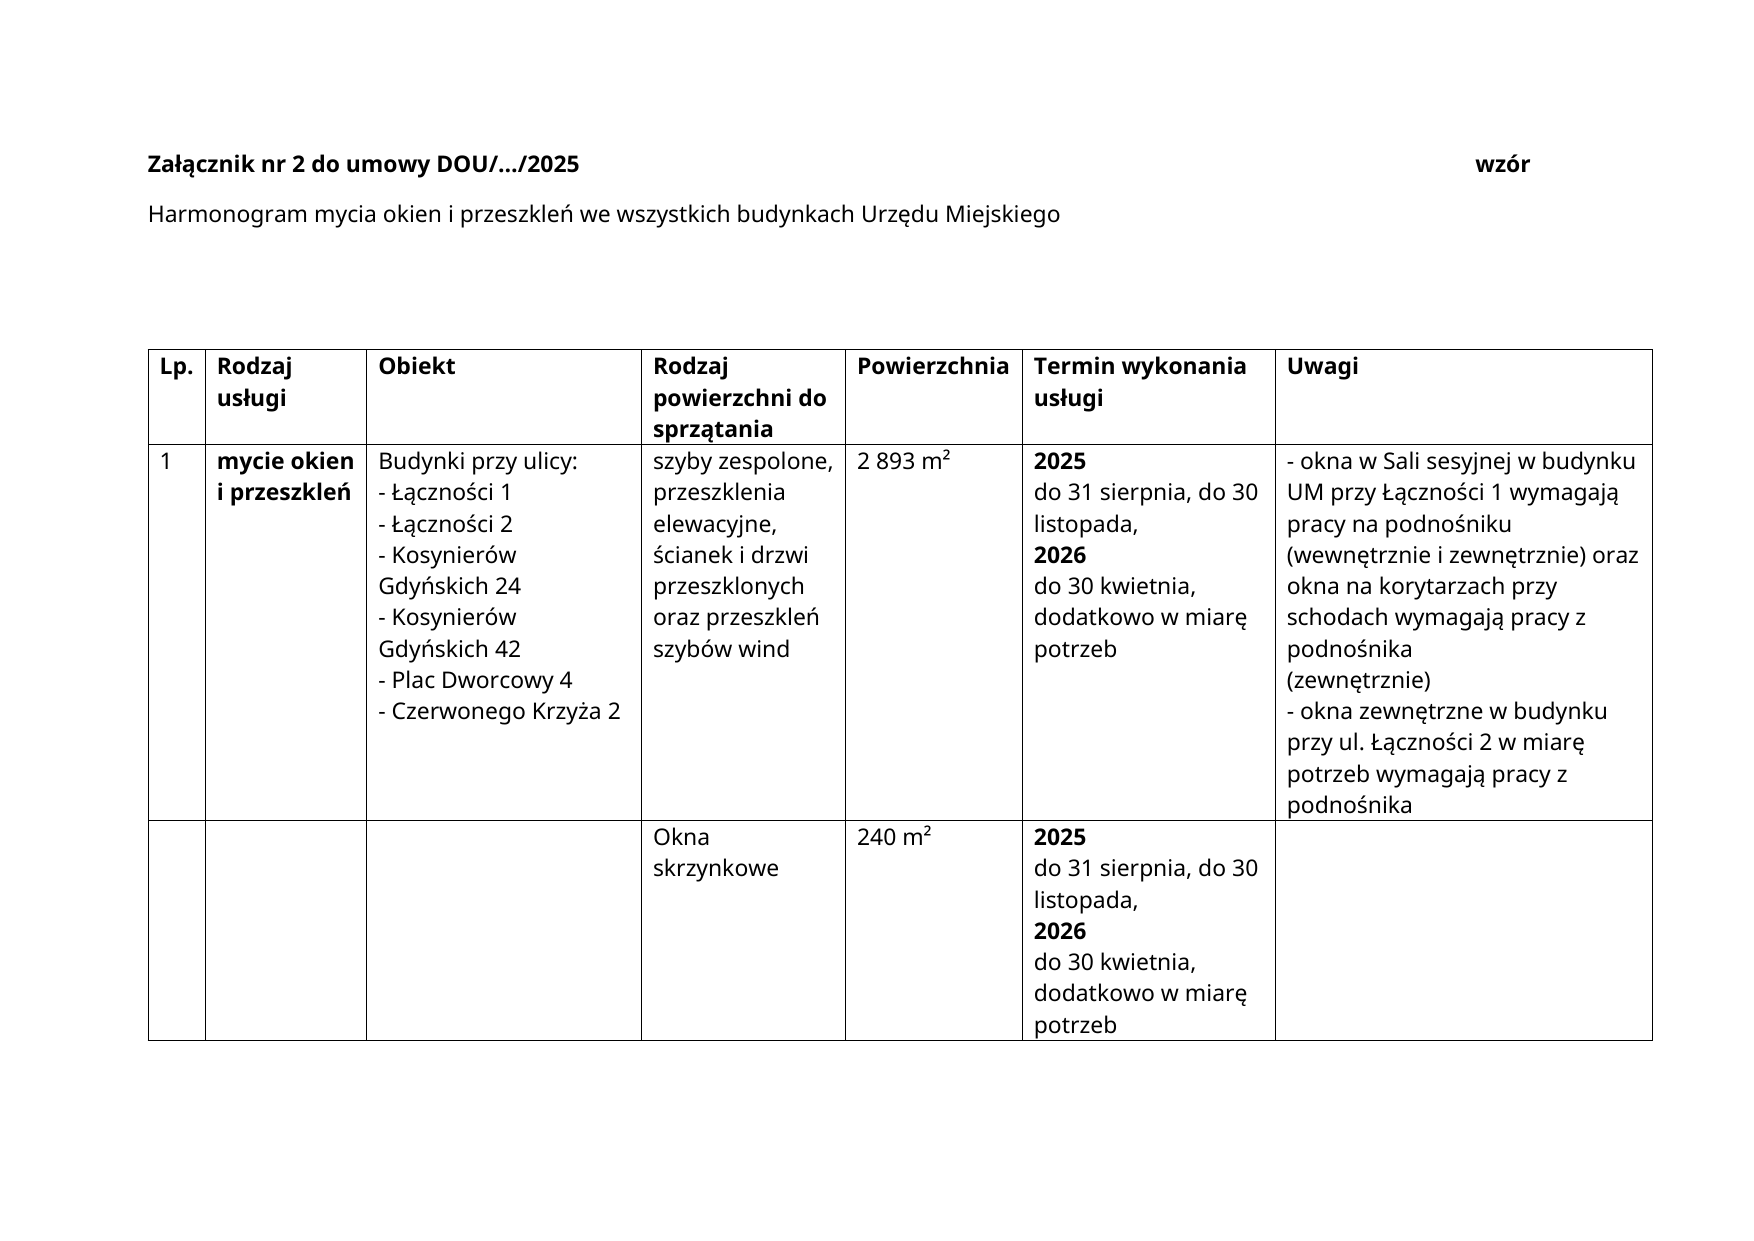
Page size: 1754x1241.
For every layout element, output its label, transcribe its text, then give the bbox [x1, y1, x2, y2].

table_header Powierzchnia [846, 350, 1022, 444]
table_cell 2025 do 31 sierpnia, do 30 listopada, 2026 do 30 kwietnia, dodatkowo w miarę potrzeb [1023, 445, 1275, 820]
table_header Uwagi [1276, 350, 1652, 444]
table_cell [149, 821, 205, 1040]
table_header Rodzaj usługi [206, 350, 366, 444]
text Harmonogram mycia okien i przeszkleń we wszystkich budynkach Urzędu Miejskiego [148, 198, 1606, 229]
table_cell mycie okien i przeszkleń [206, 445, 366, 820]
table_cell 2 893 m² [846, 445, 1022, 820]
table_header Lp. [149, 350, 205, 444]
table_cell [1023, 821, 1275, 1040]
table_cell [367, 821, 641, 1040]
text Załącznik nr 2 do umowy DOU/…/2025 wzór [148, 148, 1606, 179]
table_cell Okna skrzynkowe [642, 821, 845, 1040]
table_header Rodzaj powierzchni do sprzątania [642, 350, 845, 444]
table_cell [1276, 821, 1652, 1040]
table_cell 1 [149, 445, 205, 820]
table_cell - okna w Sali sesyjnej w budynku UM przy Łączności 1 wymagają pracy na podnośniku (wewnętrznie i zewnętrznie) oraz okna na korytarzach przy schodach wymagają pracy z podnośnika (zewnętrznie) - okna zewnętrzne w budynku przy ul. Łączności 2 w miarę potrzeb wymagają pracy z podnośnika [1276, 445, 1652, 820]
table_header Termin wykonania usługi [1023, 350, 1275, 444]
table_cell Budynki przy ulicy: - Łączności 1 - Łączności 2 - Kosynierów Gdyńskich 24 - Kosynierów Gdyńskich 42 - Plac Dworcowy 4 - Czerwonego Krzyża 2 [367, 445, 641, 820]
table_header Obiekt [367, 350, 641, 444]
table_cell szyby zespolone, przeszklenia elewacyjne, ścianek i drzwi przeszklonych oraz przeszkleń szybów wind [642, 445, 845, 820]
table_cell [206, 821, 366, 1040]
table_cell 240 m² [846, 821, 1022, 1040]
